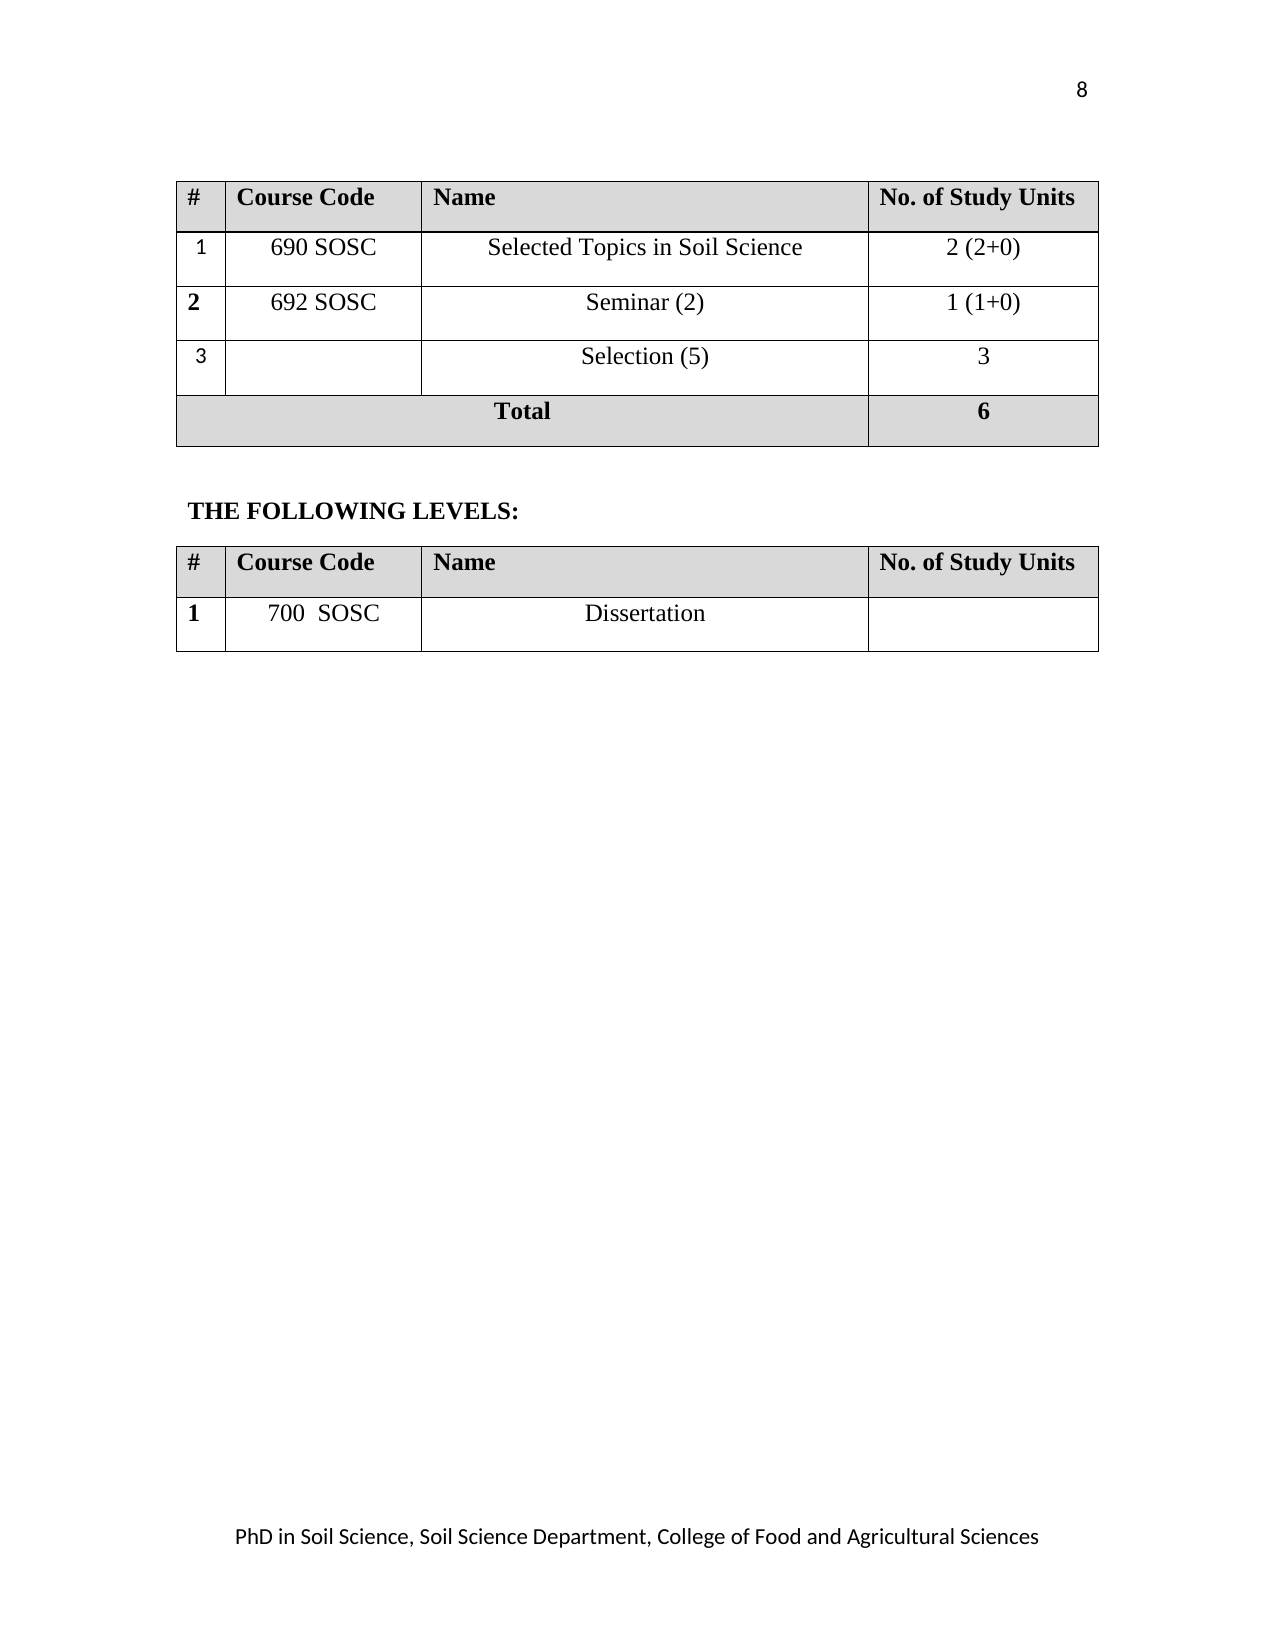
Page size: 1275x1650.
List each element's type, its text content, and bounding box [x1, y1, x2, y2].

table_cell Dissertation [422, 598, 868, 651]
table_cell [869, 598, 1098, 651]
table_cell 1 [177, 233, 225, 286]
table_cell 692 SOSC [226, 287, 421, 340]
table_cell 6 [869, 396, 1098, 446]
table_cell Selection (5) [422, 341, 868, 395]
table_header Course Code [226, 182, 421, 231]
table_cell Selected Topics in Soil Science [422, 233, 868, 286]
table_header No. of Study Units [869, 182, 1098, 231]
table_cell [226, 341, 421, 395]
table_cell Seminar (2) [422, 287, 868, 340]
text THE FOLLOWING LEVELS: [187, 496, 1087, 525]
table_cell 2 [177, 287, 225, 340]
table_header Name [422, 547, 868, 597]
table_cell 700 SOSC [226, 598, 421, 651]
table_header Name [422, 182, 868, 231]
table_cell 1 (1+0) [869, 287, 1098, 340]
table_header Course Code [226, 547, 421, 597]
table_cell 3 [869, 341, 1098, 395]
table_cell 3 [177, 341, 225, 395]
table_cell 2 (2+0) [869, 233, 1098, 286]
table_cell 1 [177, 598, 225, 651]
table_cell Total [177, 396, 868, 446]
table_cell 690 SOSC [226, 233, 421, 286]
table_header No. of Study Units [869, 547, 1098, 597]
table_header # [177, 547, 225, 597]
table_header # [177, 182, 225, 231]
